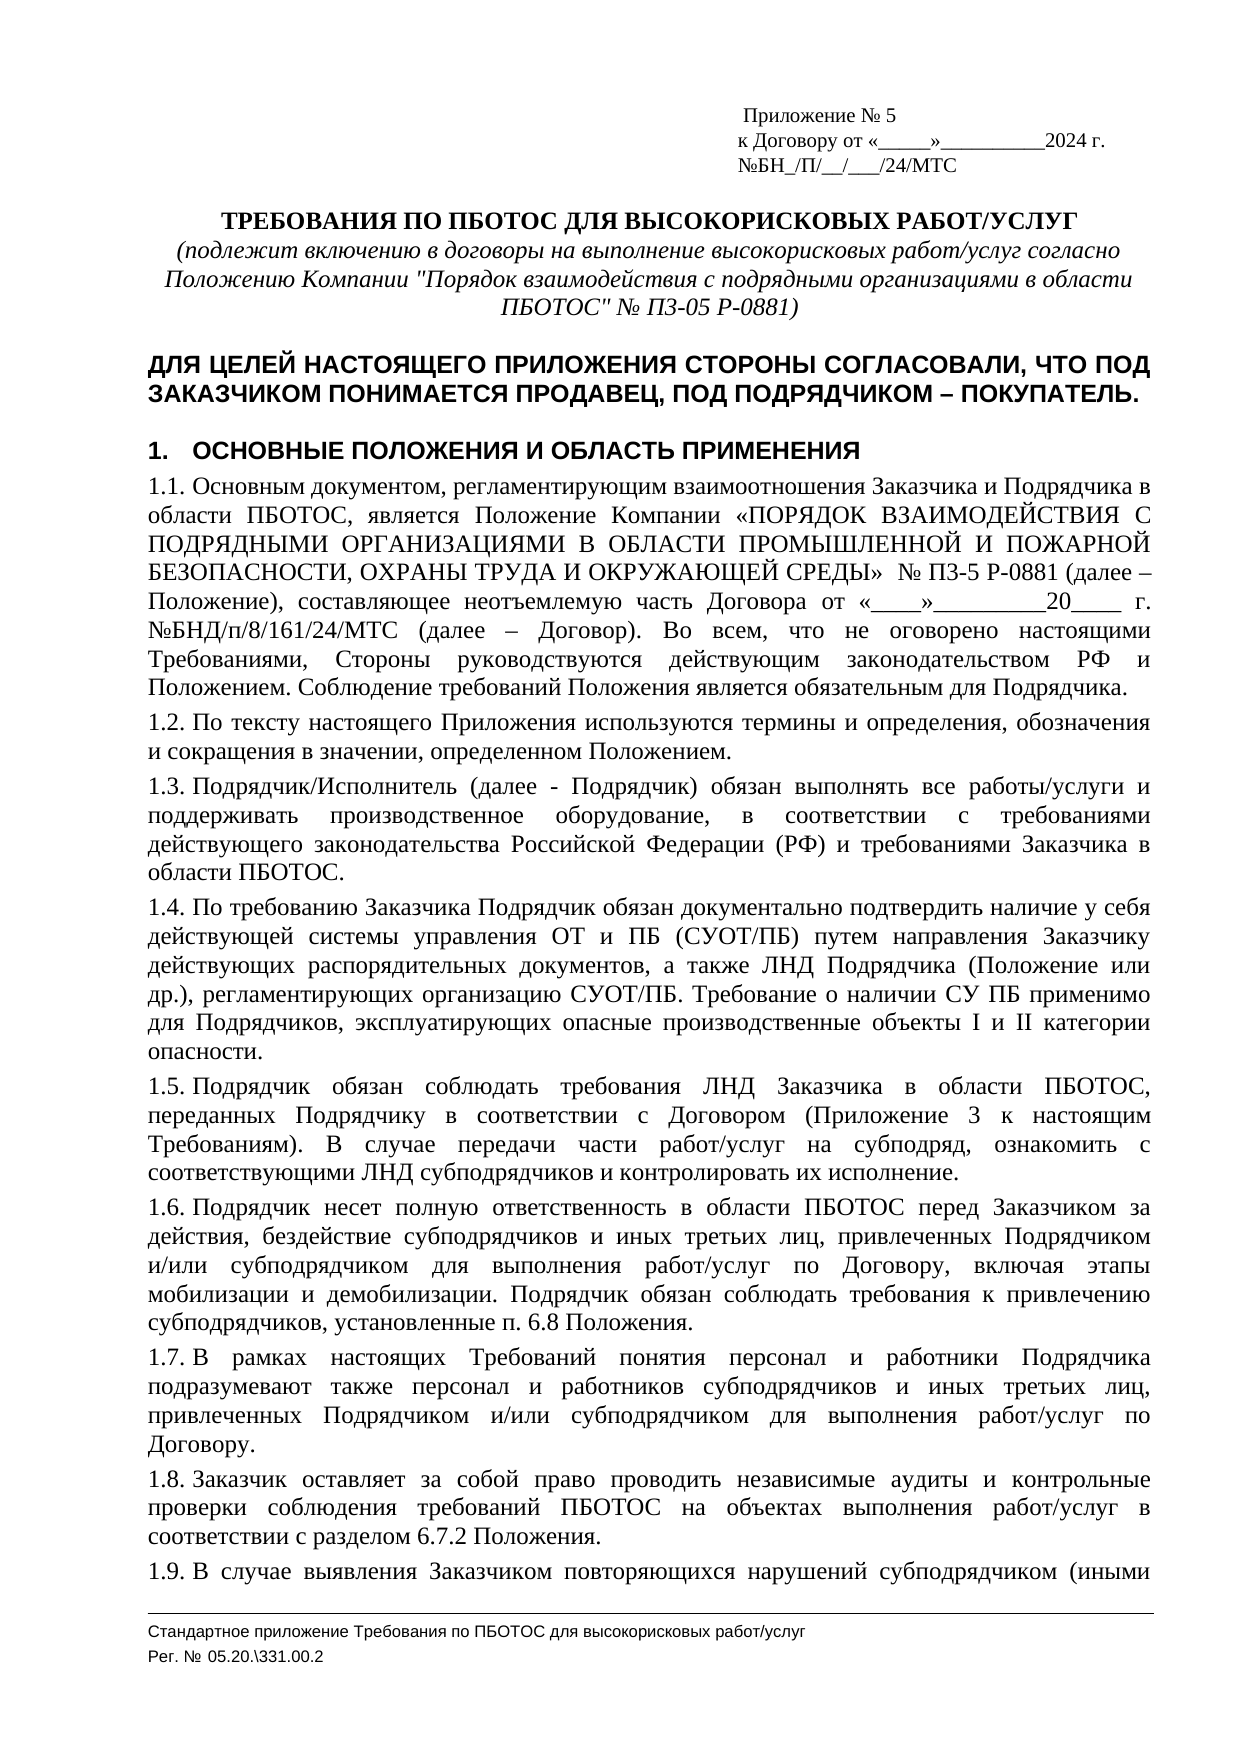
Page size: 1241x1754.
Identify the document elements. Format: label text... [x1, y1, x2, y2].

text №БН_/П/__/___/24/МТС [738, 152, 1152, 177]
subtitle ОСНОВНЫЕ ПОЛОЖЕНИЯ И ОБЛАСТЬ ПРИМЕНЕНИЯ [148, 436, 1152, 465]
text ТРЕБОВАНИЯ ПО ПБОТОС ДЛЯ ВЫСОКОРИСКОВЫХ РАБОТ/УСЛУГ [148, 206, 1152, 235]
list В рамках настоящих Требований понятия персонал и работники Подрядчика подразумевают также персонал и работников субподрядчиков и иных третьих лиц, привлеченных Подрядчиком и/или субподрядчиком для выполнения работ/услуг по Договору. [148, 1342, 1152, 1457]
subtitle Для целей настоящего приложения стороны согласовали, что под заказчиком понимается продавец, под подрядчиком – покупатель. [148, 350, 1152, 407]
list По требованию Заказчика Подрядчик обязан документально подтвердить наличие у себя действующей системы управления ОТ и ПБ (СУОТ/ПБ) путем направления Заказчику действующих распорядительных документов, а также ЛНД Подрядчика (Положение или др.), регламентирующих организацию СУОТ/ПБ. Требование о наличии СУ ПБ применимо для Подрядчиков, эксплуатирующих опасные производственные объекты I и II категории опасности. [148, 892, 1152, 1065]
text к Договору от «_____»__________2024 г. [738, 127, 1152, 152]
list По тексту настоящего Приложения используются термины и определения, обозначения и сокращения в значении, определенном Положением. [148, 707, 1152, 765]
list Подрядчик несет полную ответственность в области ПБОТОС перед Заказчиком за действия, бездействие субподрядчиков и иных третьих лиц, привлеченных Подрядчиком и/или субподрядчиком для выполнения работ/услуг по Договору, включая этапы мобилизации и демобилизации. Подрядчик обязан соблюдать требования к привлечению субподрядчиков, установленные п. 6.8 Положения. [148, 1192, 1152, 1336]
list Подрядчик обязан соблюдать требования ЛНД Заказчика в области ПБОТОС, переданных Подрядчику в соответствии с Договором (Приложение 3 к настоящим Требованиям). В случае передачи части работ/услуг на субподряд, ознакомить с соответствующими ЛНД субподрядчиков и контролировать их исполнение. [148, 1071, 1152, 1186]
list Подрядчик/Исполнитель (далее - Подрядчик) обязан выполнять все работы/услуги и поддерживать производственное оборудование, в соответствии с требованиями действующего законодательства Российской Федерации (РФ) и требованиями Заказчика в области ПБОТОС. [148, 771, 1152, 886]
text Приложение № 5 [664, 102, 1152, 127]
list Заказчик оставляет за собой право проводить независимые аудиты и контрольные проверки соблюдения требований ПБОТОС на объектах выполнения работ/услуг в соответствии с разделом 6.7.2 Положения. [148, 1464, 1152, 1550]
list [148, 1556, 1152, 1585]
list Основным документом, регламентирующим взаимоотношения Заказчика и Подрядчика в области ПБОТОС, является Положение Компании «ПОРЯДОК ВЗАИМОДЕЙСТВИЯ С ПОДРЯДНЫМИ ОРГАНИЗАЦИЯМИ В ОБЛАСТИ ПРОМЫШЛЕННОЙ И ПОЖАРНОЙ БЕЗОПАСНОСТИ, ОХРАНЫ ТРУДА И ОКРУЖАЮЩЕЙ СРЕДЫ» № П3-5 Р-0881 (далее – Положение), составляющее неотъемлемую часть Договора от «____»_________20____ г. №БНД/п/8/161/24/МТС (далее – Договор). Во всем, что не оговорено настоящими Требованиями, Стороны руководствуются действующим законодательством РФ и Положением. Соблюдение требований Положения является обязательным для Подрядчика. [148, 471, 1152, 701]
text (подлежит включению в договоры на выполнение высокорисковых работ/услуг согласно Положению Компании "Порядок взаимодействия с подрядными организациями в области ПБОТОС" № П3-05 Р-0881) [148, 235, 1152, 321]
